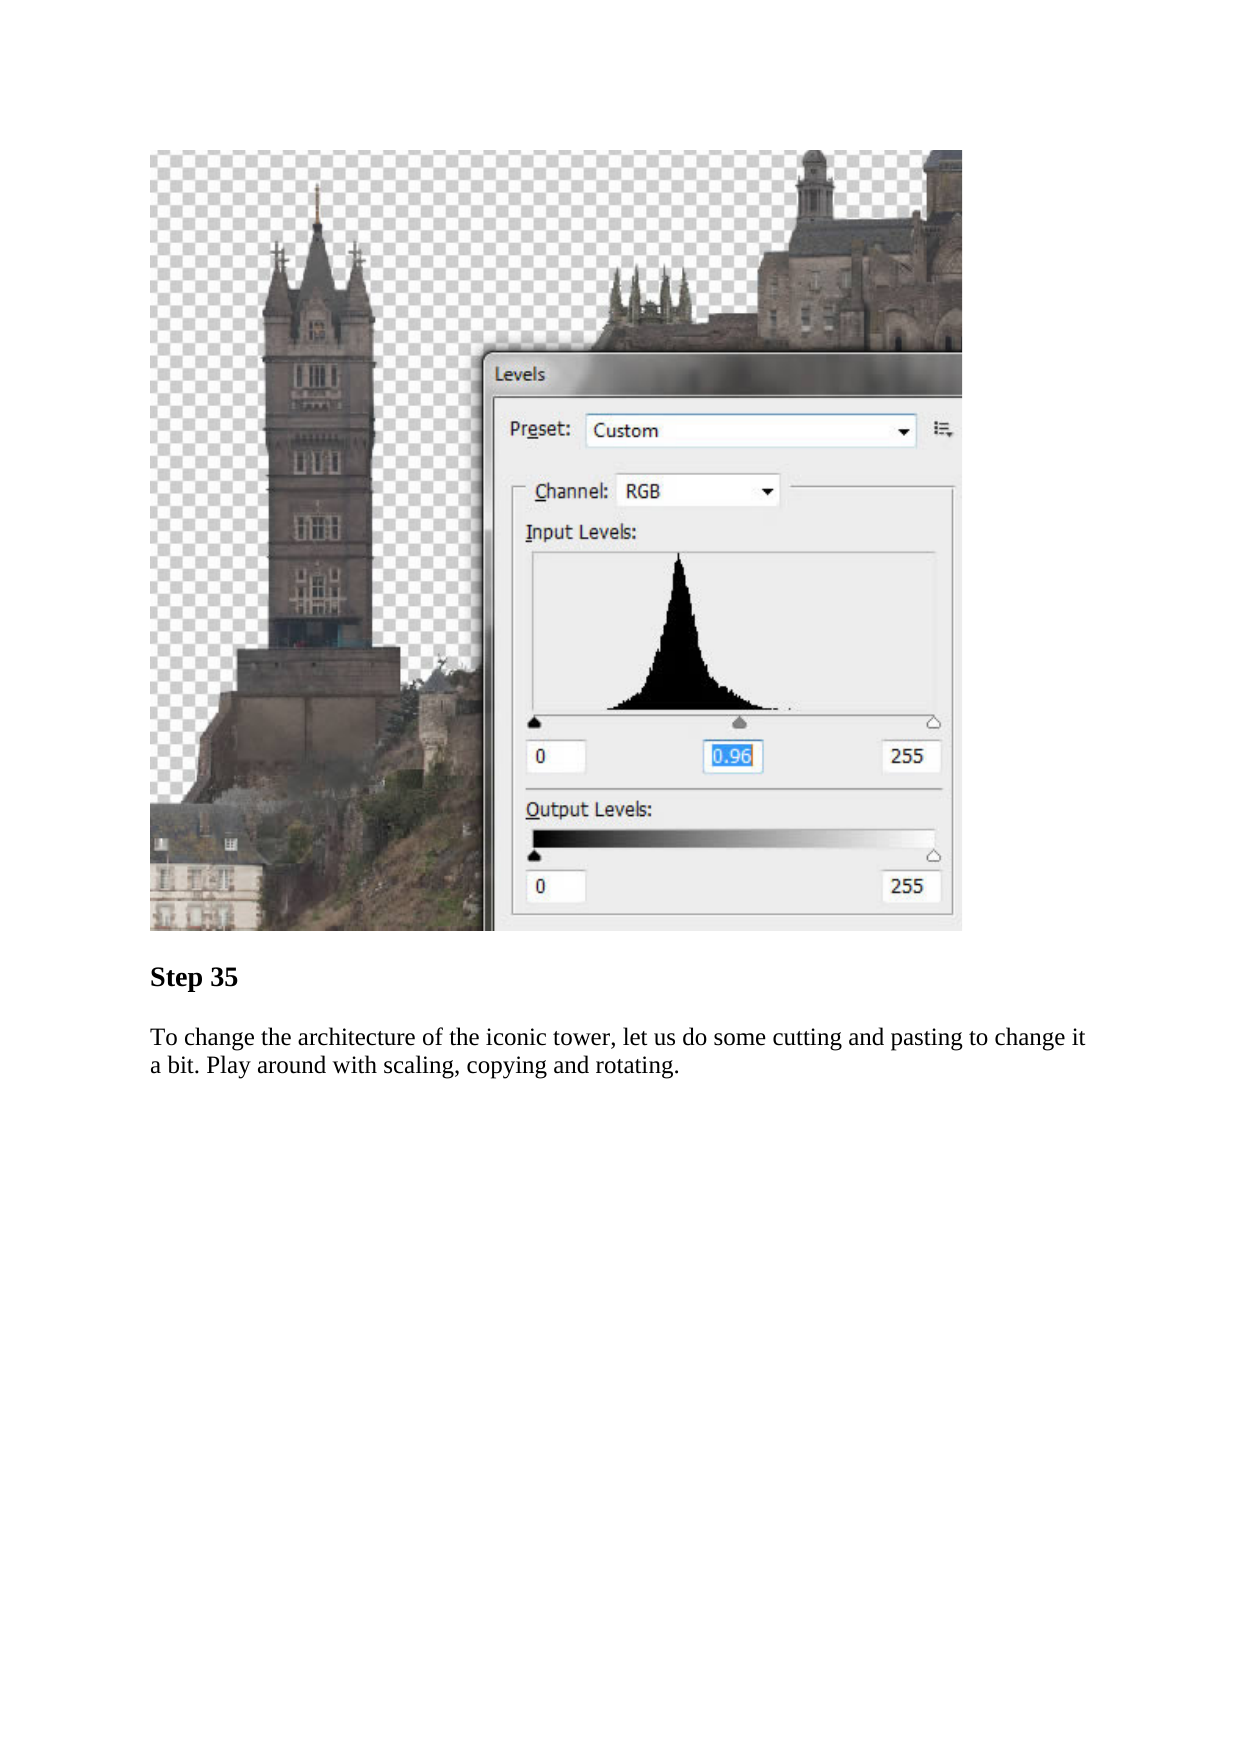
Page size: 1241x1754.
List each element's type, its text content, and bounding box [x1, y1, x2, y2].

picture [150, 150, 963, 931]
text Step 35 [150, 960, 1090, 993]
text To change the architecture of the iconic tower, let us do some cutting and pasting to change it a bit. Play around with scaling, copying and rotating. [150, 1022, 1090, 1079]
